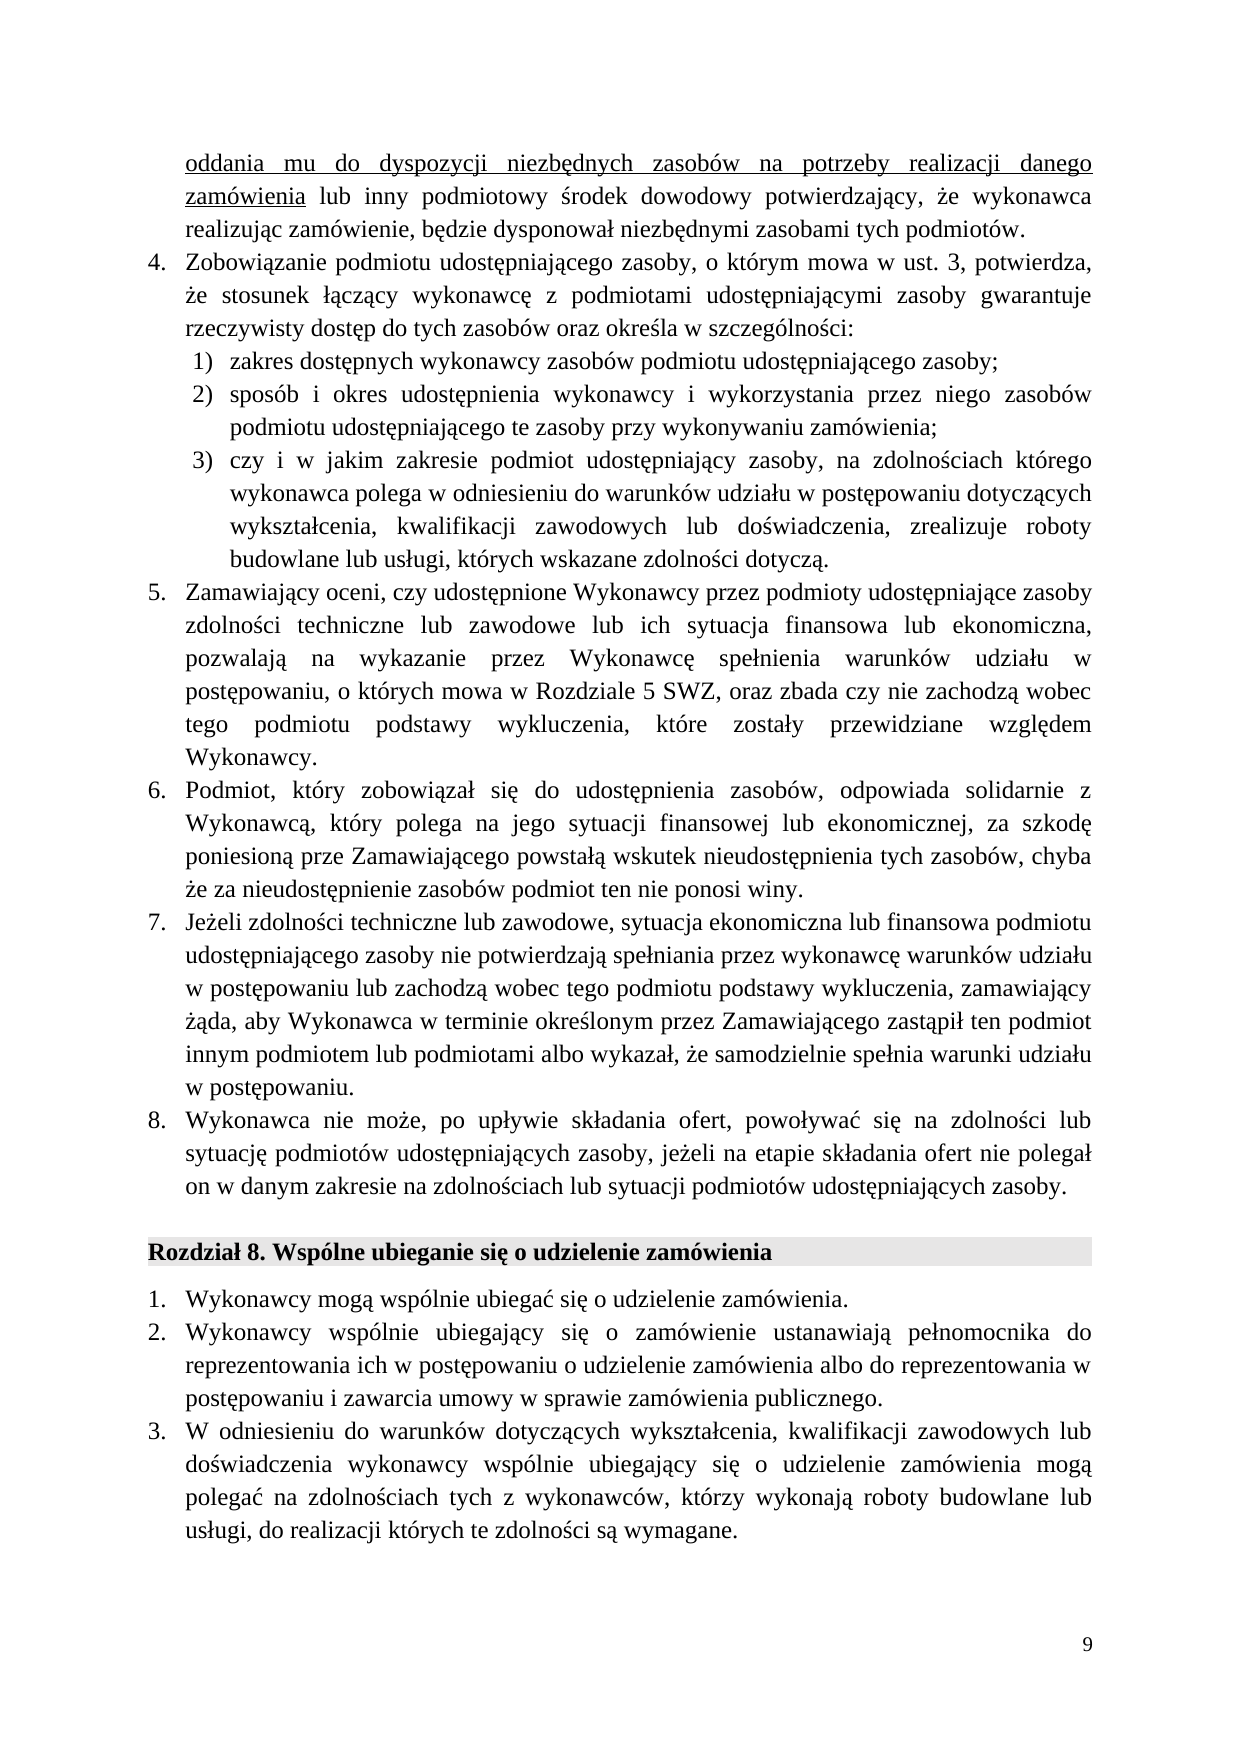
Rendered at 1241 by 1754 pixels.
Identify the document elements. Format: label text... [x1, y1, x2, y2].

list W odniesieniu do warunków dotyczących wykształcenia, kwalifikacji zawodowych lub doświadczenia wykonawcy wspólnie ubiegający się o udzielenie zamówienia mogą polegać na zdolnościach tych z wykonawców, którzy wykonają roboty budowlane lub usługi, do realizacji których te zdolności są wymagane. [148, 1416, 1092, 1544]
list Wykonawca nie może, po upływie składania ofert, powoływać się na zdolności lub sytuację podmiotów udostępniających zasoby, jeżeli na etapie składania ofert nie polegał on w danym zakresie na zdolnościach lub sytuacji podmiotów udostępniających zasoby. [148, 1105, 1092, 1200]
list czy i w jakim zakresie podmiot udostępniający zasoby, na zdolnościach którego wykonawca polega w odniesieniu do warunków udziału w postępowaniu dotyczących wykształcenia, kwalifikacji zawodowych lub doświadczenia, zrealizuje roboty budowlane lub usługi, których wskazane zdolności dotyczą. [192, 445, 1092, 573]
list Zamawiający oceni, czy udostępnione Wykonawcy przez podmioty udostępniające zasoby zdolności techniczne lub zawodowe lub ich sytuacja finansowa lub ekonomiczna, pozwalają na wykazanie przez Wykonawcę spełnienia warunków udziału w postępowaniu, o których mowa w Rozdziale 5 SWZ, oraz zbada czy nie zachodzą wobec tego podmiotu podstawy wykluczenia, które zostały przewidziane względem Wykonawcy. [148, 577, 1092, 771]
list Podmiot, który zobowiązał się do udostępnienia zasobów, odpowiada solidarnie z Wykonawcą, który polega na jego sytuacji finansowej lub ekonomicznej, za szkodę poniesioną prze Zamawiającego powstałą wskutek nieudostępnienia tych zasobów, chyba że za nieudostępnienie zasobów podmiot ten nie ponosi winy. [148, 775, 1092, 903]
list Wykonawcy mogą wspólnie ubiegać się o udzielenie zamówienia. [148, 1284, 1092, 1313]
list zakres dostępnych wykonawcy zasobów podmiotu udostępniającego zasoby; [192, 346, 1092, 374]
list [148, 148, 1092, 242]
list Wykonawcy wspólnie ubiegający się o zamówienie ustanawiają pełnomocnika do reprezentowania ich w postępowaniu o udzielenie zamówienia albo do reprezentowania w postępowaniu i zawarcia umowy w sprawie zamówienia publicznego. [148, 1317, 1092, 1412]
list Jeżeli zdolności techniczne lub zawodowe, sytuacja ekonomiczna lub finansowa podmiotu udostępniającego zasoby nie potwierdzają spełniania przez wykonawcę warunków udziału w postępowaniu lub zachodzą wobec tego podmiotu podstawy wykluczenia, zamawiający żąda, aby Wykonawca w terminie określonym przez Zamawiającego zastąpił ten podmiot innym podmiotem lub podmiotami albo wykazał, że samodzielnie spełnia warunki udziału w postępowaniu. [148, 907, 1092, 1101]
list Zobowiązanie podmiotu udostępniającego zasoby, o którym mowa w ust. 3, potwierdza, że stosunek łączący wykonawcę z podmiotami udostępniającymi zasoby gwarantuje rzeczywisty dostęp do tych zasobów oraz określa w szczególności: [148, 247, 1092, 342]
list sposób i okres udostępnienia wykonawcy i wykorzystania przez niego zasobów podmiotu udostępniającego te zasoby przy wykonywaniu zamówienia; [192, 379, 1092, 441]
subtitle Rozdział 8. Wspólne ubieganie się o udzielenie zamówienia [148, 1237, 1092, 1266]
